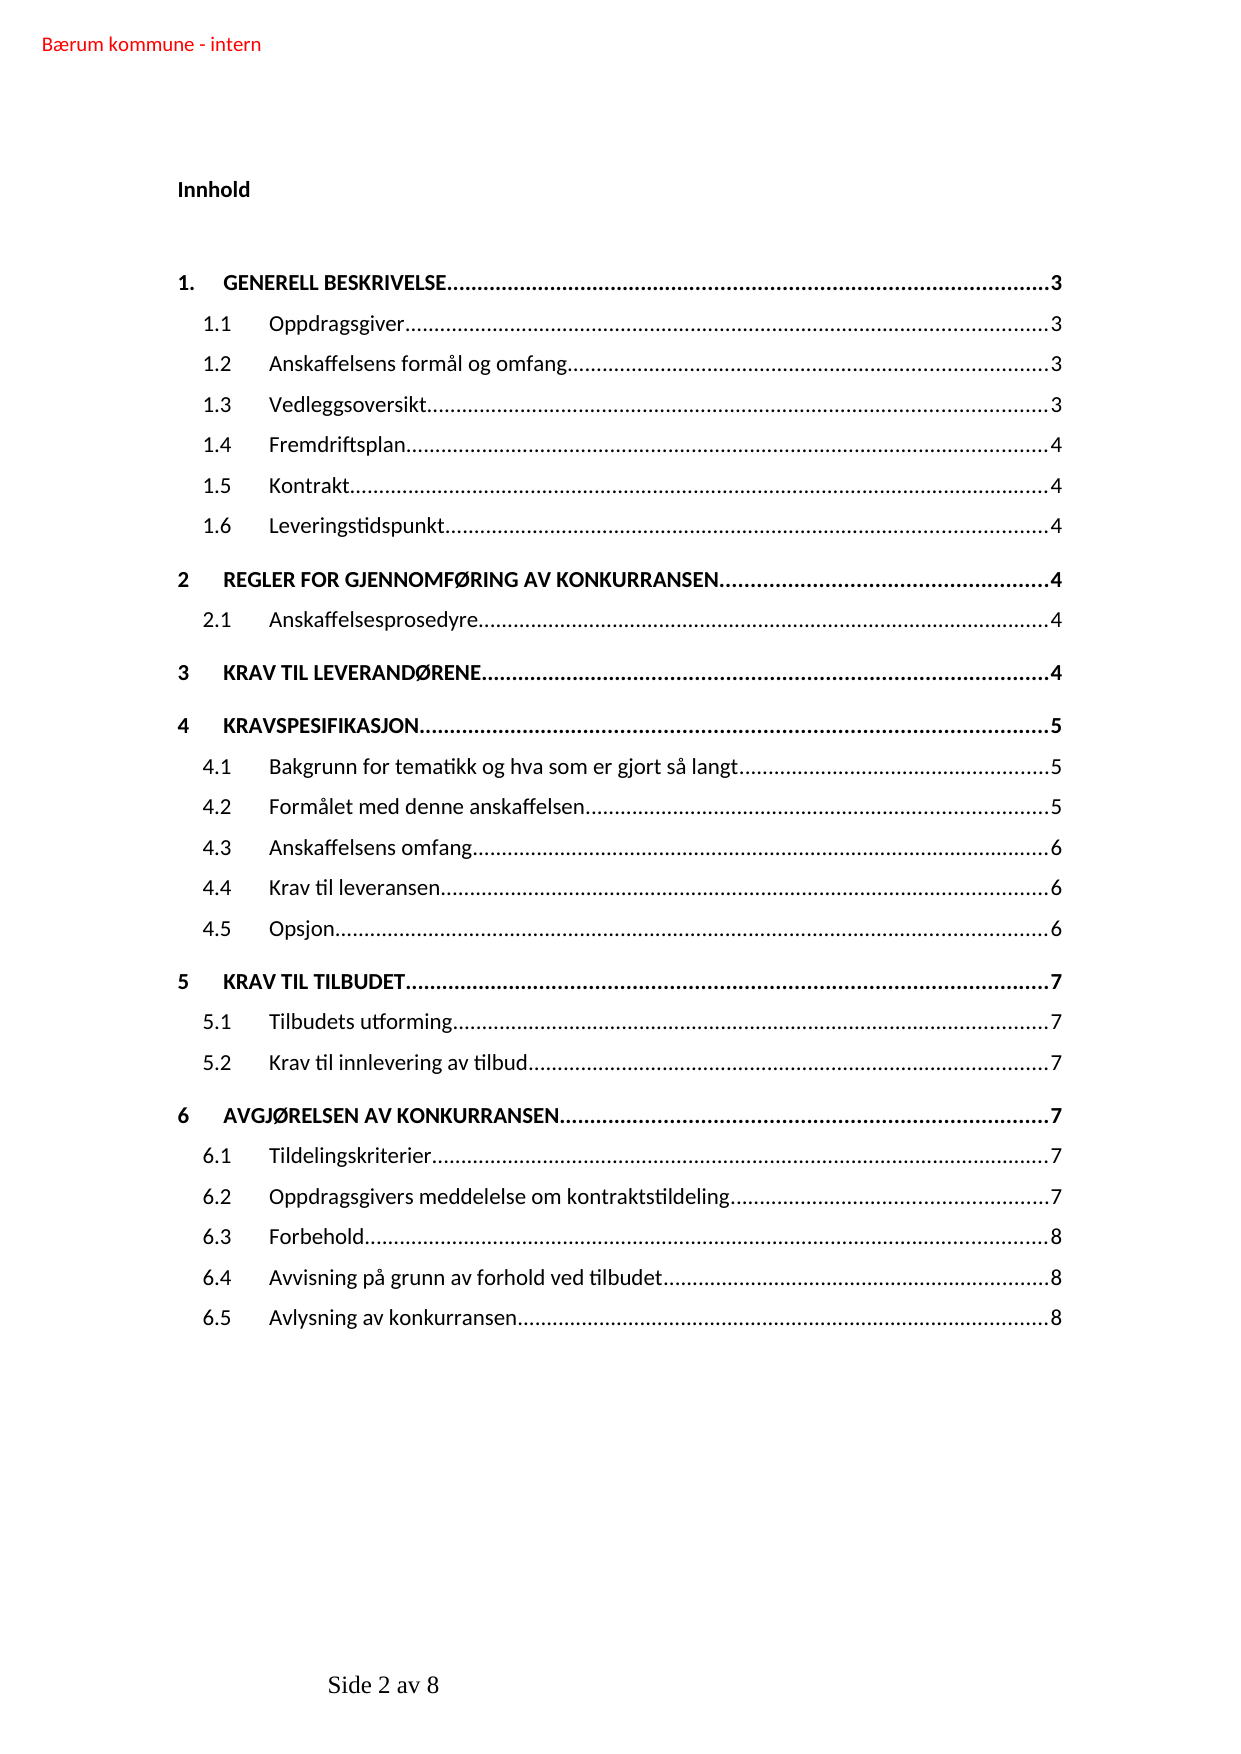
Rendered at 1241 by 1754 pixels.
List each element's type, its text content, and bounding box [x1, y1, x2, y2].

text 1. GENERELL BESKRIVELSE 3 [177, 268, 1063, 297]
text 5.2 Krav til innlevering av tilbud 7 [202, 1048, 1063, 1076]
text 6.1 Tildelingskriterier 7 [202, 1141, 1063, 1169]
text 4.2 Formålet med denne anskaffelsen 5 [202, 792, 1063, 820]
text 6 AVGJØRELSEN AV KONKURRANSEN 7 [177, 1101, 1063, 1129]
text 4.3 Anskaffelsens omfang 6 [202, 833, 1063, 861]
text Innhold [177, 175, 1063, 203]
text 2 REGLER FOR GJENNOMFØRING AV KONKURRANSEN 4 [177, 565, 1063, 593]
text 4 KRAVSPESIFIKASJON 5 [177, 711, 1063, 739]
text 4.1 Bakgrunn for tematikk og hva som er gjort så langt 5 [202, 752, 1063, 780]
text 1.3 Vedleggsoversikt 3 [202, 390, 1063, 418]
text 1.1 Oppdragsgiver 3 [202, 309, 1063, 337]
text 3 KRAV TIL LEVERANDØRENE 4 [177, 658, 1063, 686]
text 6.2 Oppdragsgivers meddelelse om kontraktstildeling 7 [202, 1182, 1063, 1210]
text 2.1 Anskaffelsesprosedyre 4 [202, 605, 1063, 633]
text 6.5 Avlysning av konkurransen 8 [202, 1303, 1063, 1332]
text 4.4 Krav til leveransen 6 [202, 873, 1063, 901]
text 1.5 Kontrakt 4 [202, 471, 1063, 499]
text 6.3 Forbehold 8 [202, 1222, 1063, 1251]
text 1.6 Leveringstidspunkt 4 [202, 512, 1063, 540]
text 6.4 Avvisning på grunn av forhold ved tilbudet 8 [202, 1263, 1063, 1291]
text 4.5 Opsjon 6 [202, 914, 1063, 942]
text 1.4 Fremdriftsplan 4 [202, 431, 1063, 459]
text 5.1 Tilbudets utforming 7 [202, 1007, 1063, 1035]
text 1.2 Anskaffelsens formål og omfang 3 [202, 349, 1063, 378]
text 5 KRAV TIL TILBUDET 7 [177, 967, 1063, 995]
